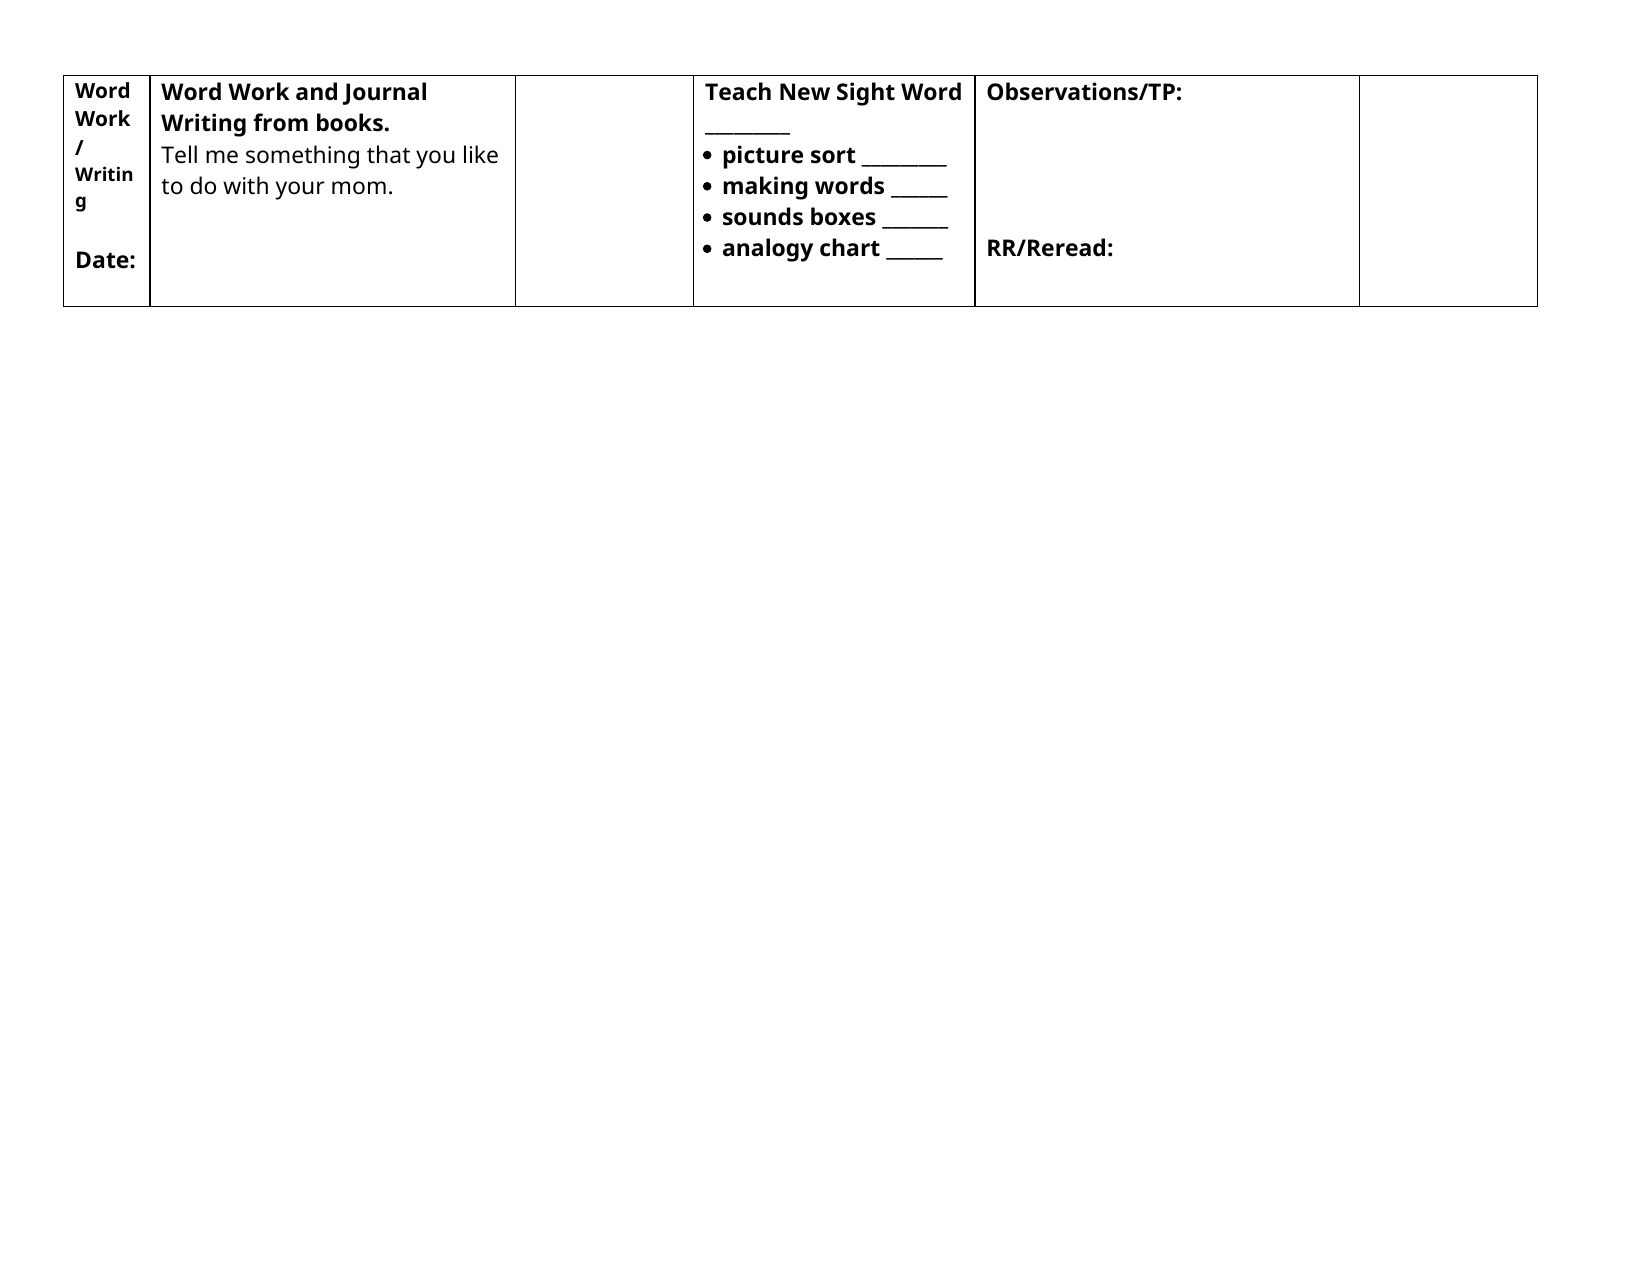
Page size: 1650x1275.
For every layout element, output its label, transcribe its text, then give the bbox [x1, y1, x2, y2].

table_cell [976, 76, 1359, 306]
table_cell [1360, 76, 1537, 306]
table_cell [516, 76, 693, 306]
table_cell Word Work and Journal Writing from books. Tell me something that you like to do with your mom. [151, 76, 515, 306]
table_cell Teach New Sight Word _________ picture sort _________ making words ______ sounds boxes _______ analogy chart ______ [694, 76, 974, 306]
table_cell Word Work/ Writing Date: [64, 76, 149, 306]
